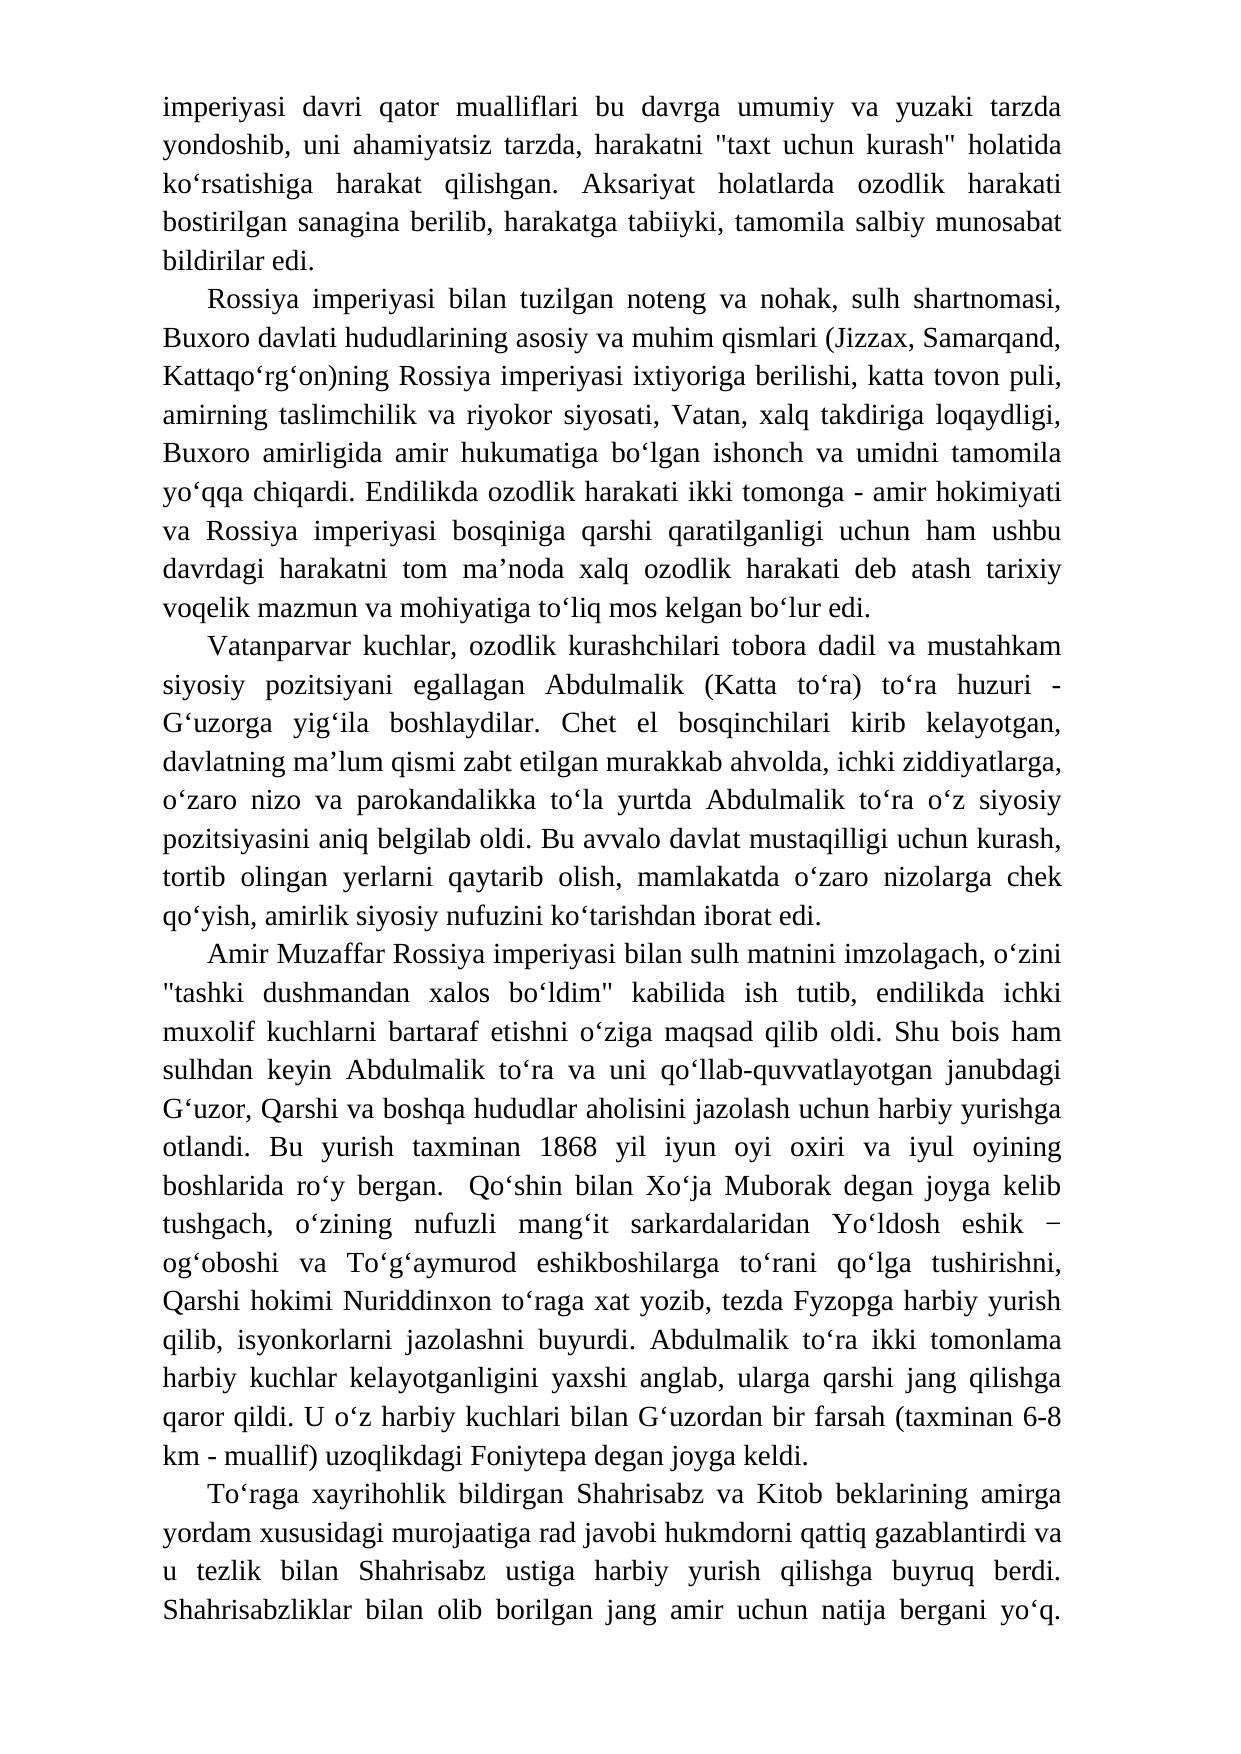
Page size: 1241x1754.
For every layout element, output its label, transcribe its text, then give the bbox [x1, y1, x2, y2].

text Amir Muzaffar Rossiya imperiyasi bilan sulh matnini imzolagach, o‘zini "tashki dushmandan xalos bo‘ldim" kabilida ish tutib, endilikda ichki muxolif kuchlarni bartaraf etishni o‘ziga maqsad qilib oldi. Shu bois ham sulhdan keyin Abdulmalik to‘ra va uni qo‘llab-quvvatlayotgan janubdagi G‘uzor, Qarshi va boshqa hududlar aholisini jazolash uchun harbiy yurishga otlandi. Bu yurish taxminan 1868 yil iyun oyi oxiri va iyul oyining boshlarida ro‘y bergan. Qo‘shin bilan Xo‘ja Muborak degan joyga kelib tushgach, o‘zining nufuzli mang‘it sarkardalaridan Yo‘ldosh eshik − og‘oboshi va To‘g‘aymurod eshikboshilarga to‘rani qo‘lga tushirishni, Qarshi hokimi Nuriddinxon to‘raga xat yozib, tezda Fyzopga harbiy yurish qilib, isyonkorlarni jazolashni buyurdi. Abdulmalik to‘ra ikki tomonlama harbiy kuchlar kelayotganligini yaxshi anglab, ularga qarshi jang qilishga qaror qildi. U o‘z harbiy kuchlari bilan G‘uzordan bir farsah (taxminan 6-8 km - muallif) uzoqlikdagi Foniytepa degan joyga keldi. [162, 937, 1062, 1471]
text Rossiya imperiyasi bilan tuzilgan noteng va nohak, sulh shartnomasi, Buxoro davlati hududlarining asosiy va muhim qismlari (Jizzax, Samarqand, Kattaqo‘rg‘on)ning Rossiya imperiyasi ixtiyoriga berilishi, katta tovon puli, amirning taslimchilik va riyokor siyosati, Vatan, xalq takdiriga loqaydligi, Buxoro amirligida amir hukumatiga bo‘lgan ishonch va umidni tamomila yo‘qqa chiqardi. Endilikda ozodlik harakati ikki tomonga - amir hokimiyati va Rossiya imperiyasi bosqiniga qarshi qaratilganligi uchun ham ushbu davrdagi harakatni tom ma’noda xalq ozodlik harakati deb atash tarixiy voqelik mazmun va mohiyatiga to‘liq mos kelgan bo‘lur edi. [162, 281, 1062, 623]
text Vatanparvar kuchlar, ozodlik kurashchilari tobora dadil va mustahkam siyosiy pozitsiyani egallagan Abdulmalik (Katta to‘ra) to‘ra huzuri - G‘uzorga yig‘ila boshlaydilar. Chet el bosqinchilari kirib kelayotgan, davlatning ma’lum qismi zabt etilgan murakkab ahvolda, ichki ziddiyatlarga, o‘zaro nizo va parokandalikka to‘la yurtda Abdulmalik to‘ra o‘z siyosiy pozitsiyasini aniq belgilab oldi. Bu avvalo davlat mustaqilligi uchun kurash, tortib olingan yerlarni qaytarib olish, mamlakatda o‘zaro nizolarga chek qo‘yish, amirlik siyosiy nufuzini ko‘tarishdan iborat edi. [162, 628, 1062, 932]
